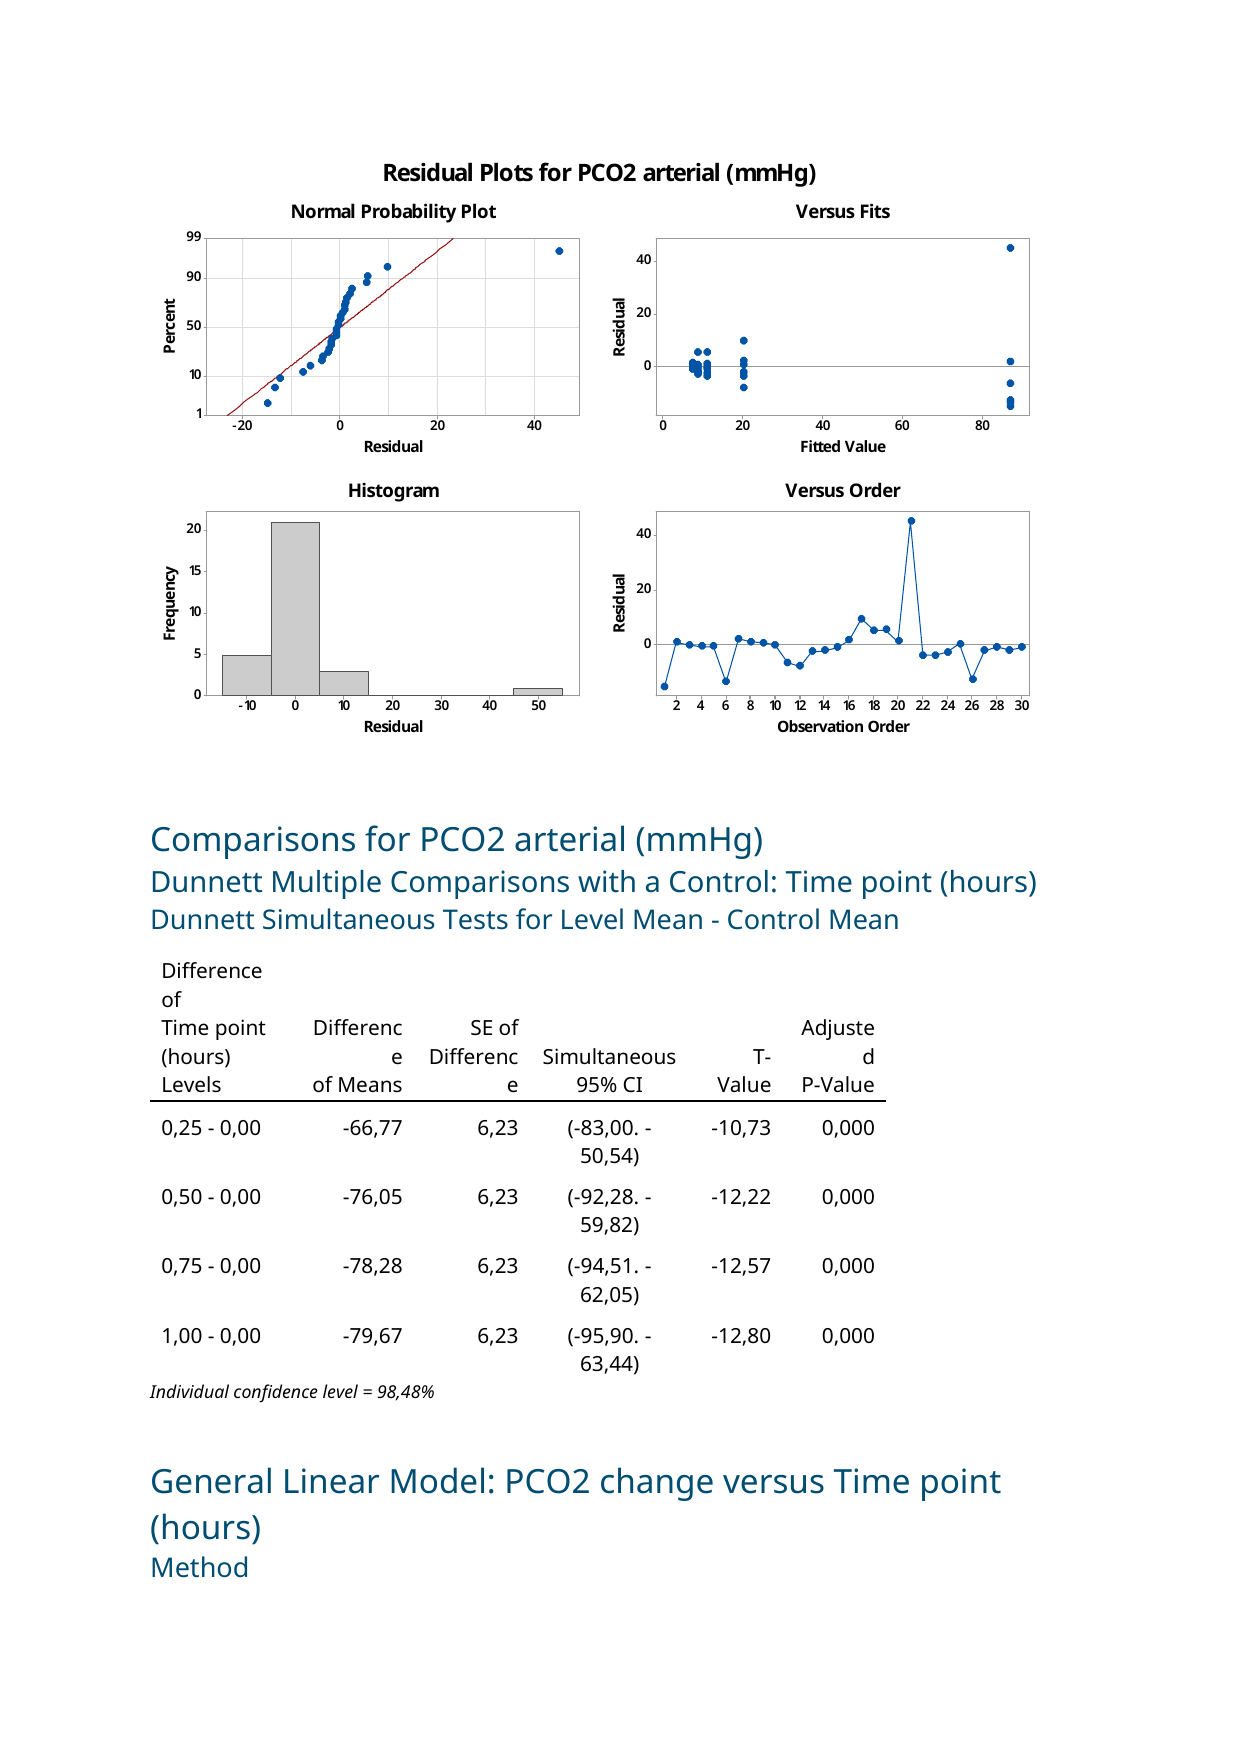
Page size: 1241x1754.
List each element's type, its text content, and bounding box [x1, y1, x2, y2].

table_cell 0,000 [782, 1310, 886, 1379]
table_cell 6,23 [413, 1102, 529, 1171]
table_cell -66,77 [298, 1102, 413, 1171]
table_cell 0,75 - 0,00 [150, 1241, 297, 1310]
text Dunnett Simultaneous Tests for Level Mean - Control Mean [150, 901, 1090, 938]
table_cell -12,80 [690, 1310, 782, 1379]
table_cell 6,23 [413, 1171, 529, 1241]
table_header Difference of Time point (hours) Levels [150, 946, 297, 1100]
table_cell -79,67 [298, 1310, 413, 1379]
table_cell (-92,28. -59,82) [529, 1171, 689, 1241]
table_cell 0,000 [782, 1241, 886, 1310]
table_cell 6,23 [413, 1310, 529, 1379]
table_cell 0,50 - 0,00 [150, 1171, 297, 1241]
table_cell -76,05 [298, 1171, 413, 1241]
table_cell (-94,51. -62,05) [529, 1241, 689, 1310]
table_header SE of Difference [413, 946, 529, 1100]
table_cell 6,23 [413, 1241, 529, 1310]
table_cell -12,22 [690, 1171, 782, 1241]
table_cell -78,28 [298, 1241, 413, 1310]
text Method [150, 1549, 1090, 1586]
table_cell 0,000 [782, 1102, 886, 1171]
table_cell (-95,90. -63,44) [529, 1310, 689, 1379]
table_cell -10,73 [690, 1102, 782, 1171]
table_cell 1,00 - 0,00 [150, 1310, 297, 1379]
text General Linear Model: PCO2 change versus Time point (hours) [150, 1458, 1090, 1549]
table_header Simultaneous 95% CI [529, 946, 689, 1100]
text Dunnett Multiple Comparisons with a Control: Time point (hours) [150, 861, 1090, 901]
table_cell 0,000 [782, 1171, 886, 1241]
table_cell 0,25 - 0,00 [150, 1102, 297, 1171]
text Comparisons for PCO2 arterial (mmHg) [150, 816, 1090, 861]
table_cell (-83,00. -50,54) [529, 1102, 689, 1171]
table_header T-Value [690, 946, 782, 1100]
text Individual confidence level = 98,48% [150, 1379, 1090, 1403]
table_cell -12,57 [690, 1241, 782, 1310]
table_header Adjusted P-Value [782, 946, 886, 1100]
table_header Difference of Means [298, 946, 413, 1100]
